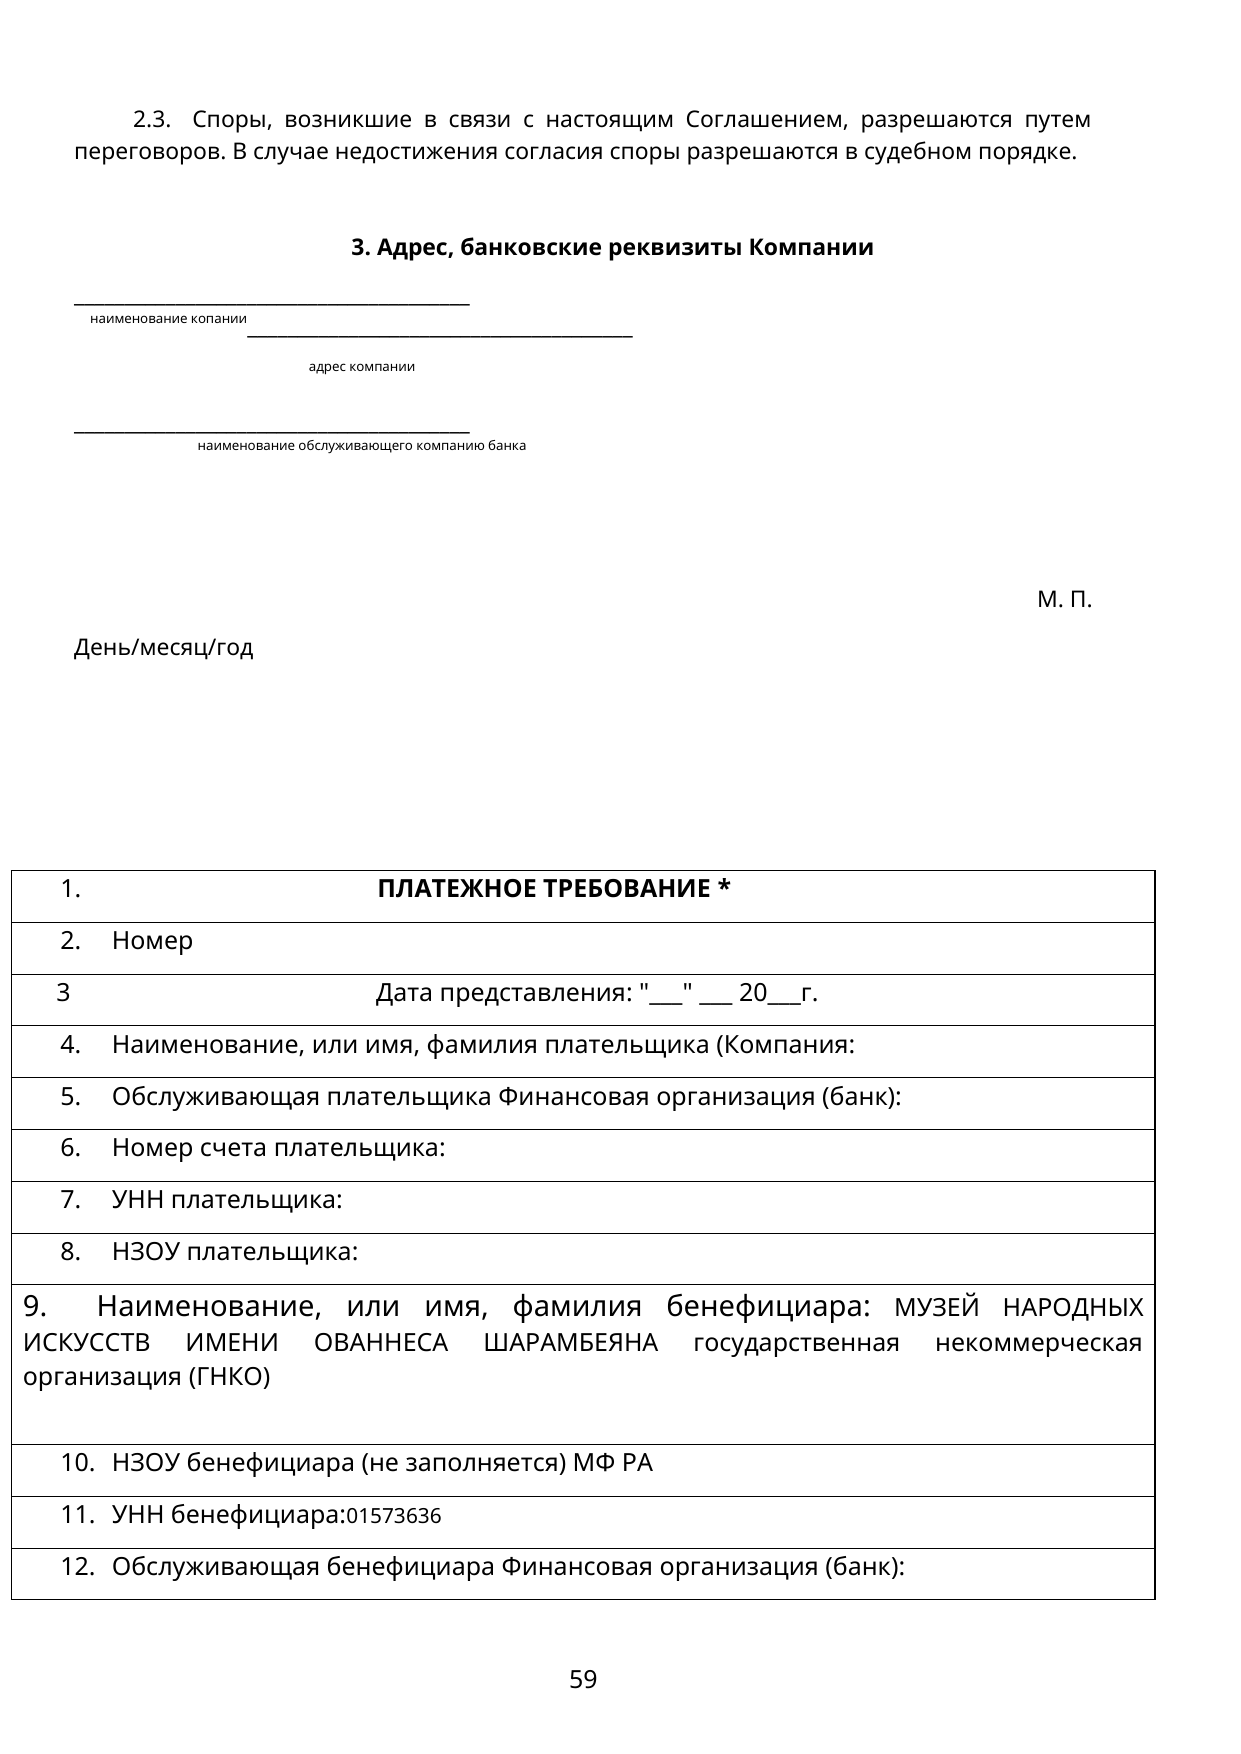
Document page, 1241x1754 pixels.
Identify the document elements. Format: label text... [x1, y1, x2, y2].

text 2.3. Споры, возникшие в связи с настоящим Соглашением, разрешаются путем переговоров. В случае недостижения согласия споры разрешаются в судебном порядке. [74, 103, 1092, 166]
table_header 1. ПЛАТЕЖНОЕ ТРЕБОВАНИЕ * [12, 871, 1154, 922]
text _______________________________________ [74, 278, 1092, 310]
table_cell 4. Наименование, или имя, фамилия плательщика (Компания: [12, 1026, 1154, 1077]
table_cell 8. НЗОУ плательщика: [12, 1234, 1154, 1284]
text адрес компании [74, 358, 650, 389]
table_cell 2. Номер [12, 923, 1154, 974]
table_cell 6. Номер счета плательщика: [12, 1130, 1154, 1181]
table_cell 5. Обслуживающая плательщика Финансовая организация (банк): [12, 1078, 1154, 1129]
text М. П. [74, 583, 1092, 614]
table_cell 3 Дата представления: "___" ___ 20___г. [12, 975, 1154, 1025]
text наименование копании______________________________________ [74, 310, 650, 341]
table_cell 7. УНН плательщика: [12, 1182, 1154, 1232]
table_cell 12. Обслуживающая бенефициара Финансовая организация (банк): [12, 1549, 1154, 1599]
table_cell 11. УНН бенефициара:01573636 [12, 1497, 1154, 1547]
table_cell 9. Наименование, или имя, фамилия бенефициара: МУЗЕЙ НАРОДНЫХ ИСКУССТВ ИМЕНИ ОВАННЕСА ШАРАМБЕЯНА государственная некоммерческая организация (ГНКО) [12, 1285, 1154, 1444]
table_cell 10. НЗОУ бенефициара (не заполняется) МФ РА [12, 1445, 1154, 1496]
text _______________________________________ [74, 406, 1092, 437]
text 3. Адрес, банковские реквизиты Компании [74, 231, 1092, 262]
text День/месяц/год [74, 631, 1092, 662]
text наименование обслуживающего компанию банка [74, 437, 650, 468]
